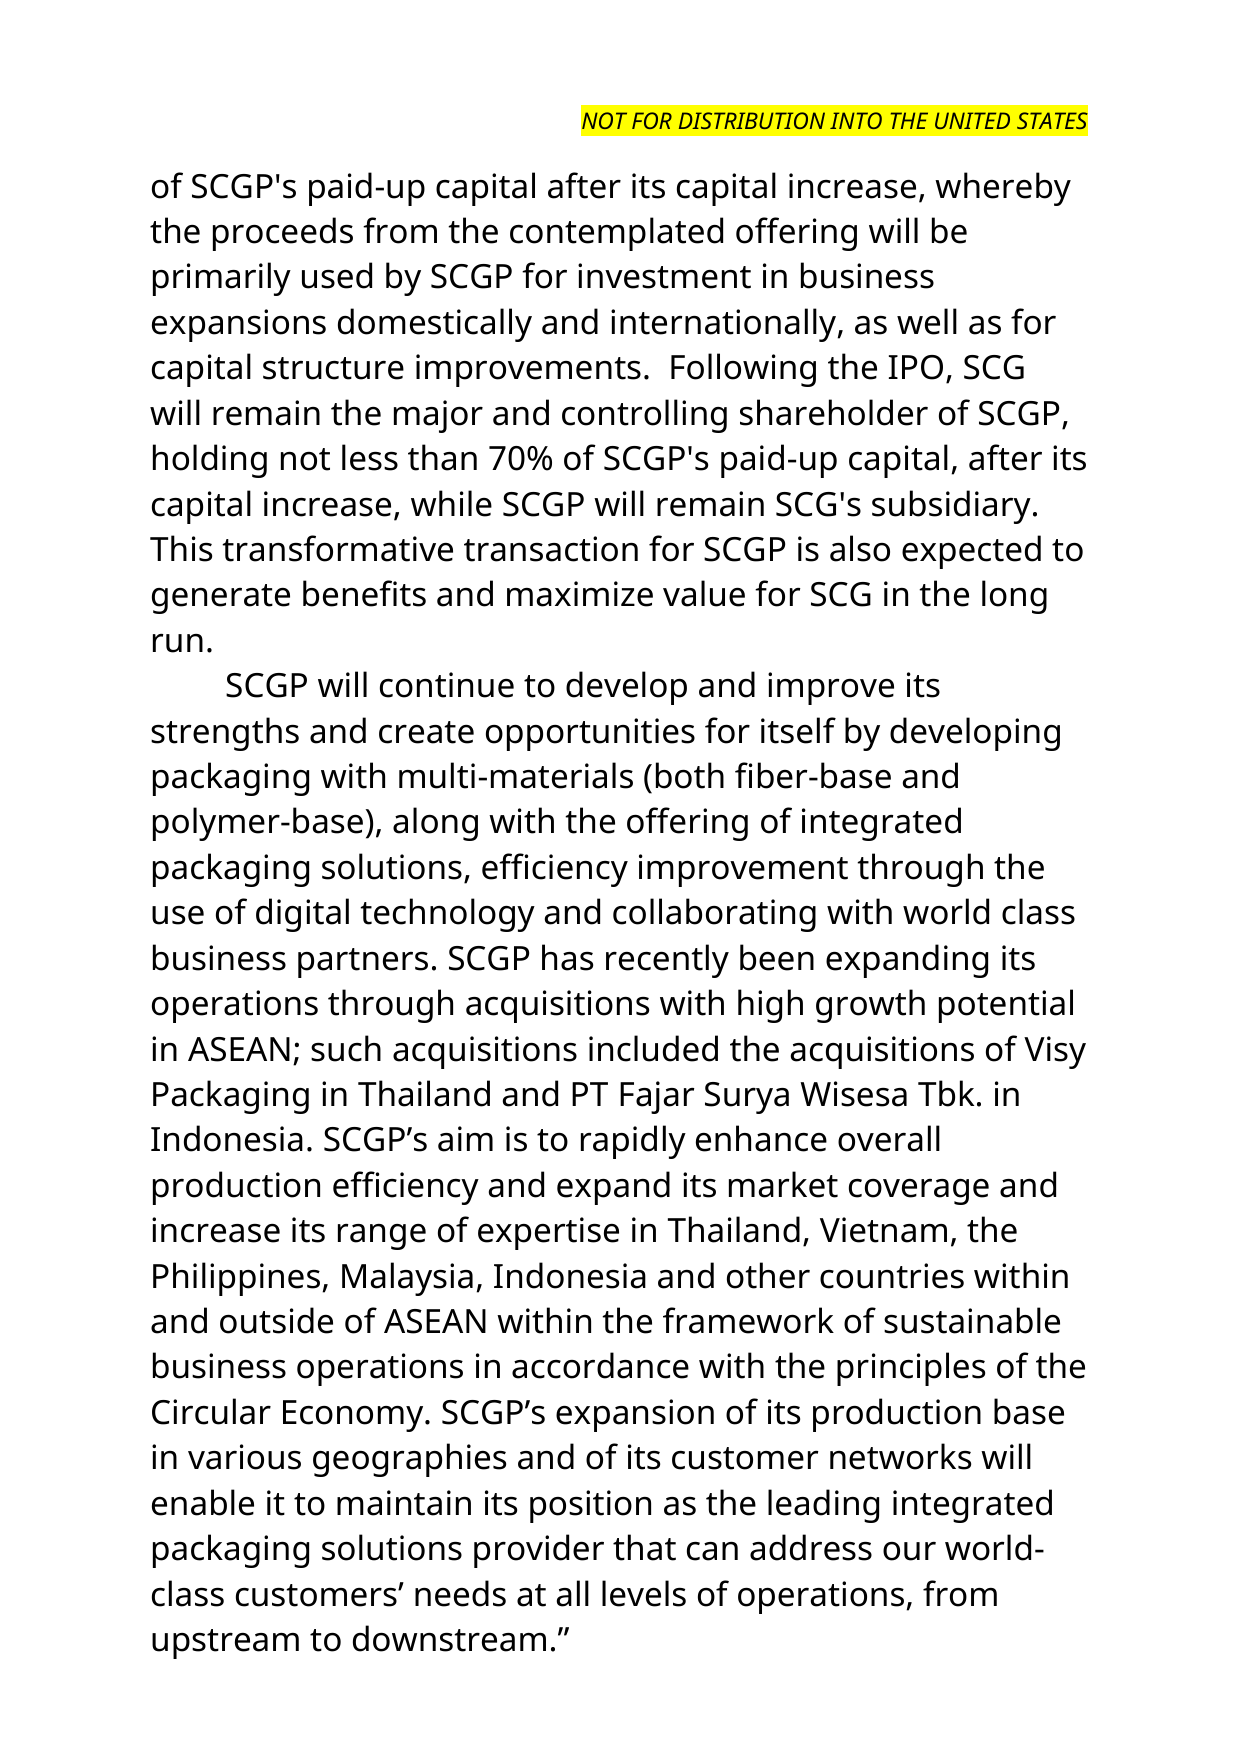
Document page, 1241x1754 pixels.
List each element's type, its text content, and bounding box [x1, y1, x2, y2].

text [150, 162, 1090, 662]
text SCGP will continue to develop and improve its strengths and create opportunities for itself by developing packaging with multi-materials (both fiber-base and polymer-base), along with the offering of integrated packaging solutions, efficiency improvement through the use of digital technology and collaborating with world class business partners. SCGP has recently been expanding its operations through acquisitions with high growth potential in ASEAN; such acquisitions included the acquisitions of Visy Packaging in Thailand and PT Fajar Surya Wisesa Tbk. in Indonesia. SCGP’s aim is to rapidly enhance overall production efficiency and expand its market coverage and increase its range of expertise in Thailand, Vietnam, the Philippines, Malaysia, Indonesia and other countries within and outside of ASEAN within the framework of sustainable business operations in accordance with the principles of the Circular Economy. SCGP’s expansion of its production base in various geographies and of its customer networks will enable it to maintain its position as the leading integrated packaging solutions provider that can address our world-class customers’ needs at all levels of operations, from upstream to downstream.” [150, 662, 1090, 1661]
